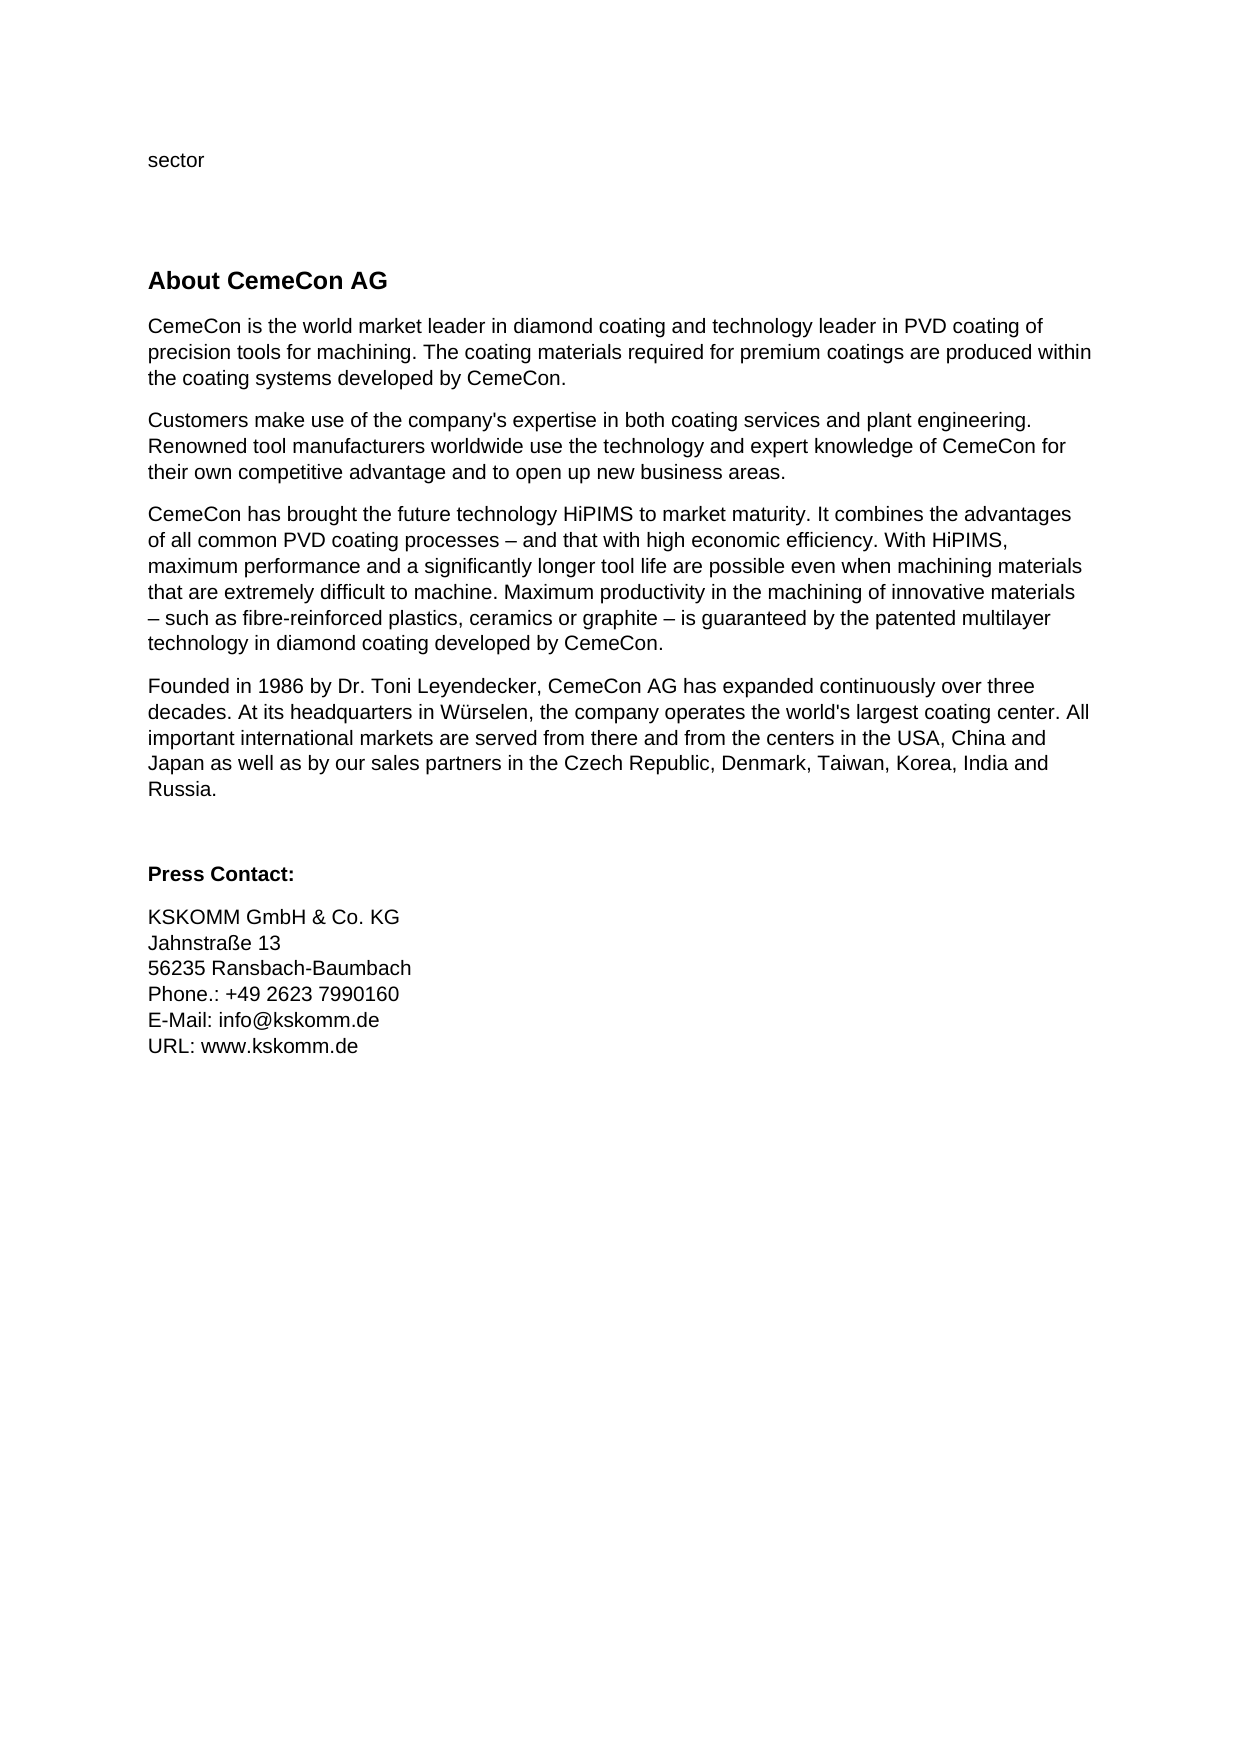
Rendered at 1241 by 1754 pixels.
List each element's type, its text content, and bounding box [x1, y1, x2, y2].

text Press Contact: [148, 862, 1093, 886]
text CemeCon is the world market leader in diamond coating and technology leader in PVD coating of precision tools for machining. The coating materials required for premium coatings are produced within the coating systems developed by CemeCon. [148, 314, 1093, 389]
text KSKOMM GmbH & Co. KG [148, 904, 1093, 928]
text Founded in 1986 by Dr. Toni Leyendecker, CemeCon AG has expanded continuously over three decades. At its headquarters in Würselen, the company operates the world's largest coating center. All important international markets are served from there and from the centers in the USA, China and Japan as well as by our sales partners in the Czech Republic, Denmark, Taiwan, Korea, India and Russia. [148, 674, 1093, 801]
text Jahnstraße 13 [148, 930, 1093, 954]
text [148, 148, 1093, 204]
text CemeCon has brought the future technology HiPIMS to market maturity. It combines the advantages of all common PVD coating processes – and that with high economic efficiency. With HiPIMS, maximum performance and a significantly longer tool life are possible even when machining materials that are extremely difficult to machine. Maximum productivity in the machining of innovative materials – such as fibre-reinforced plastics, ceramics or graphite – is guaranteed by the patented multilayer technology in diamond coating developed by CemeCon. [148, 502, 1093, 655]
text Phone.: +49 2623 7990160 [148, 982, 1093, 1006]
text Customers make use of the company's expertise in both coating services and plant engineering. Renowned tool manufacturers worldwide use the technology and expert knowledge of CemeCon for their own competitive advantage and to open up new business areas. [148, 408, 1093, 483]
text 56235 Ransbach-Baumbach [148, 956, 1093, 980]
text About CemeCon AG [148, 266, 1093, 295]
text URL: www.kskomm.de [148, 1034, 1093, 1058]
text E-Mail: info@kskomm.de [148, 1008, 1093, 1032]
